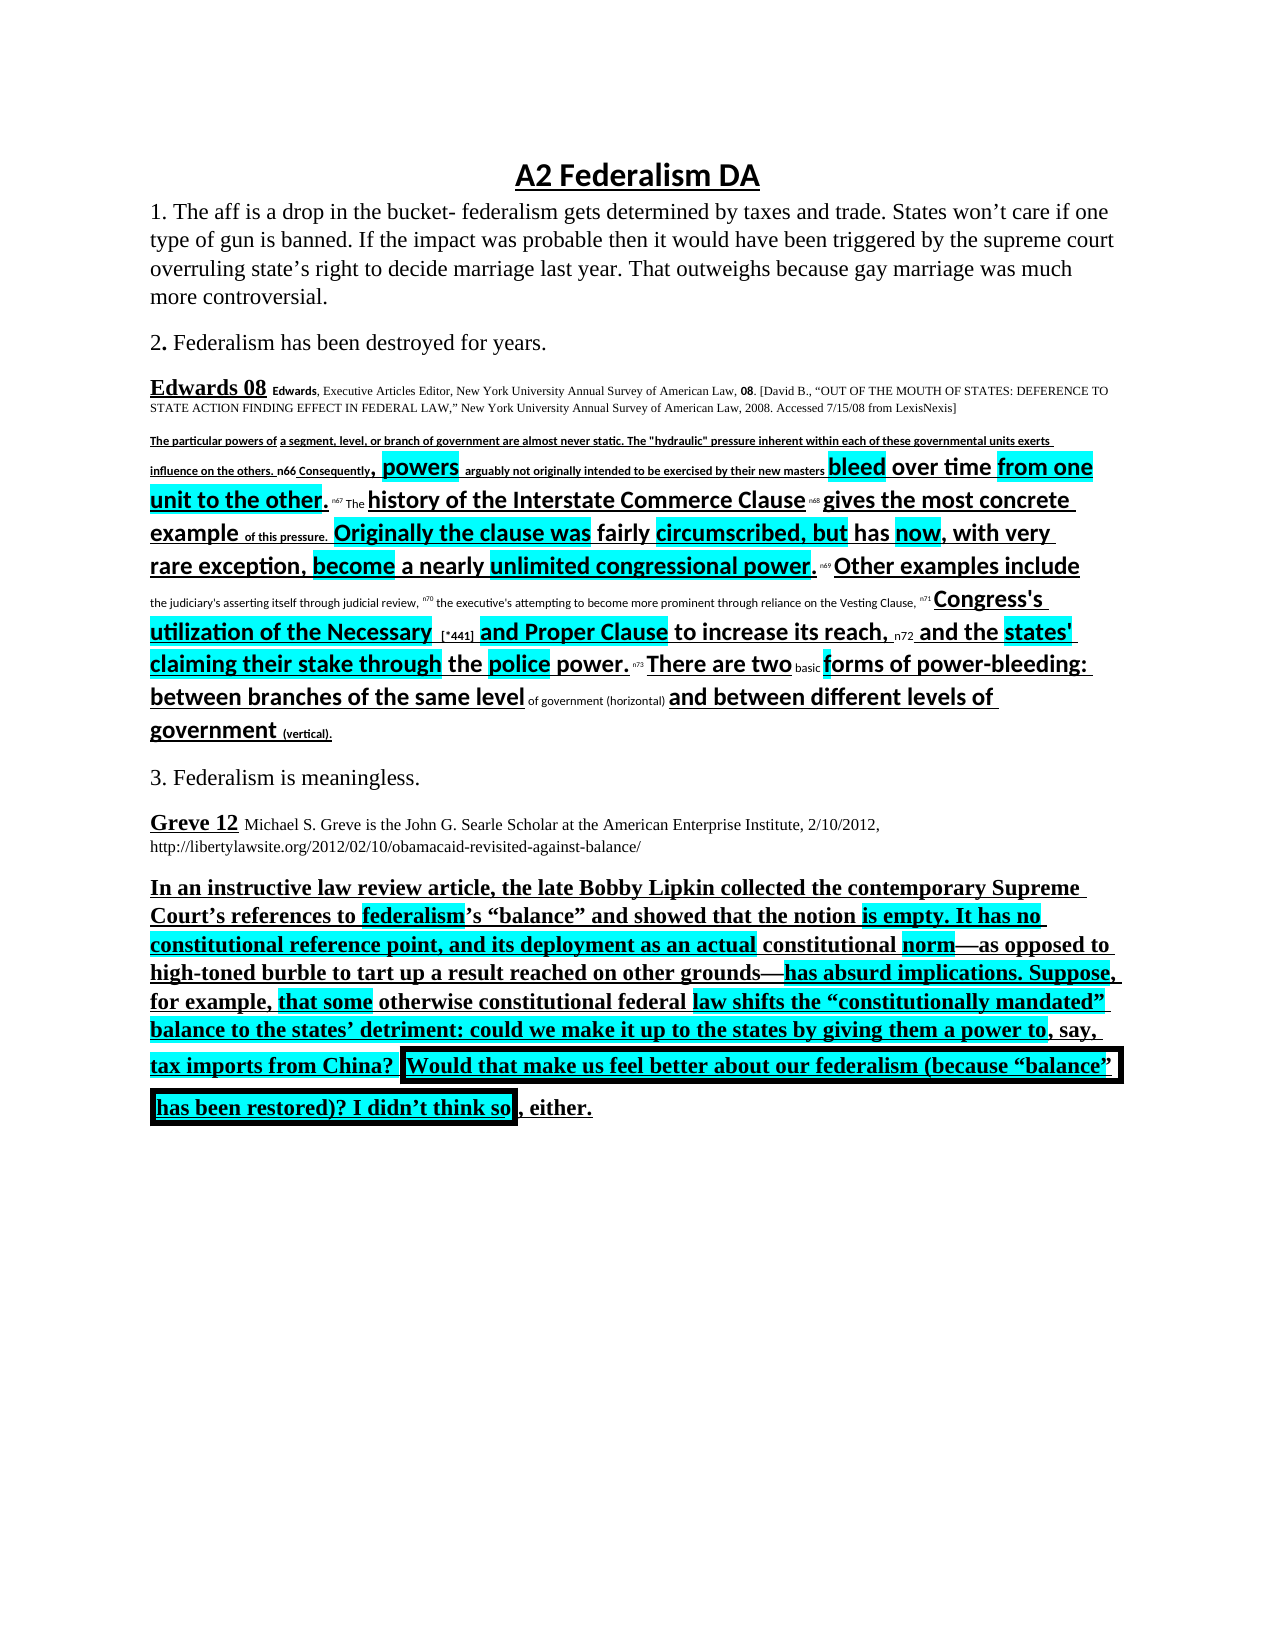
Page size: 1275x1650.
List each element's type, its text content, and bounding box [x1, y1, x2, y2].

text Edwards 08 Edwards, Executive Articles Editor, New York University Annual Survey of American Law, 08. [David B., “OUT OF THE MOUTH OF STATES: DEFERENCE TO STATE ACTION FINDING EFFECT IN FEDERAL LAW,” New York University Annual Survey of American Law, 2008. Accessed 7/15/08 from LexisNexis] [150, 374, 1125, 416]
text In an instructive law review article, the late Bobby Lipkin collected the contemporary Supreme Court’s references to federalism’s “balance” and showed that the notion is empty. It has no constitutional reference point, and its deployment as an actual constitutional norm—as opposed to high-toned burble to tart up a result reached on other grounds—has absurd implications. Suppose, for example, that some otherwise constitutional federal law shifts the “constitutionally mandated” balance to the states’ detriment: could we make it up to the states by giving them a power to, say, tax imports from China? Would that make us feel better about our federalism (because “balance” has been restored)? I didn’t think so, either. [150, 1076, 1125, 1126]
text 1. The aff is a drop in the bucket- federalism gets determined by taxes and trade. States won’t care if one type of gun is banned. If the impact was probable then it would have been triggered by the supreme court overruling state’s right to decide marriage last year. That outweighs because gay marriage was much more controversial. [150, 198, 1125, 310]
text The particular powers of a segment, level, or branch of government are almost never static. The "hydraulic" pressure inherent within each of these governmental units exerts influence on the others. n66 Consequently, powers arguably not originally intended to be exercised by their new masters bleed over time from one unit to the other. n67 The history of the Interstate Commerce Clause n68 gives the most concrete example of this pressure. Originally the clause was fairly circumscribed, but has now, with very rare exception, become a nearly unlimited congressional power. n69 Other examples include the judiciary's asserting itself through judicial review, n70 the executive's attempting to become more prominent through reliance on the Vesting Clause, n71 Congress's utilization of the Necessary [*441] and Proper Clause to increase its reach, n72 and the states' claiming their stake through the police power. n73 There are two basic forms of power-bleeding: between branches of the same level of government (horizontal) and between different levels of government (vertical). [150, 433, 1095, 745]
text Greve 12 Michael S. Greve is the John G. Searle Scholar at the American Enterprise Institute, 2/10/2012, http://libertylawsite.org/2012/02/10/obamacaid-revisited-against-balance/ [150, 809, 1125, 856]
text 2. Federalism has been destroyed for years. [150, 328, 1125, 355]
text In an instructive law review article, the late Bobby Lipkin collected the contemporary Supreme Court’s references to federalism’s “balance” and showed that the notion is empty. It has no constitutional reference point, and its deployment as an actual constitutional norm—as opposed to high-toned burble to tart up a result reached on other grounds—has absurd implications. Suppose, for example, that some otherwise constitutional federal law shifts the “constitutionally mandated” balance to the states’ detriment: could we make it up to the states by giving them a power to, say, tax imports from China? Would that make us feel better about our federalism (because “balance” has been restored)? I didn’t think so, either. [150, 874, 1125, 1083]
subtitle A2 Federalism DA [150, 154, 1125, 195]
text 3. Federalism is meaningless. [150, 764, 1125, 790]
